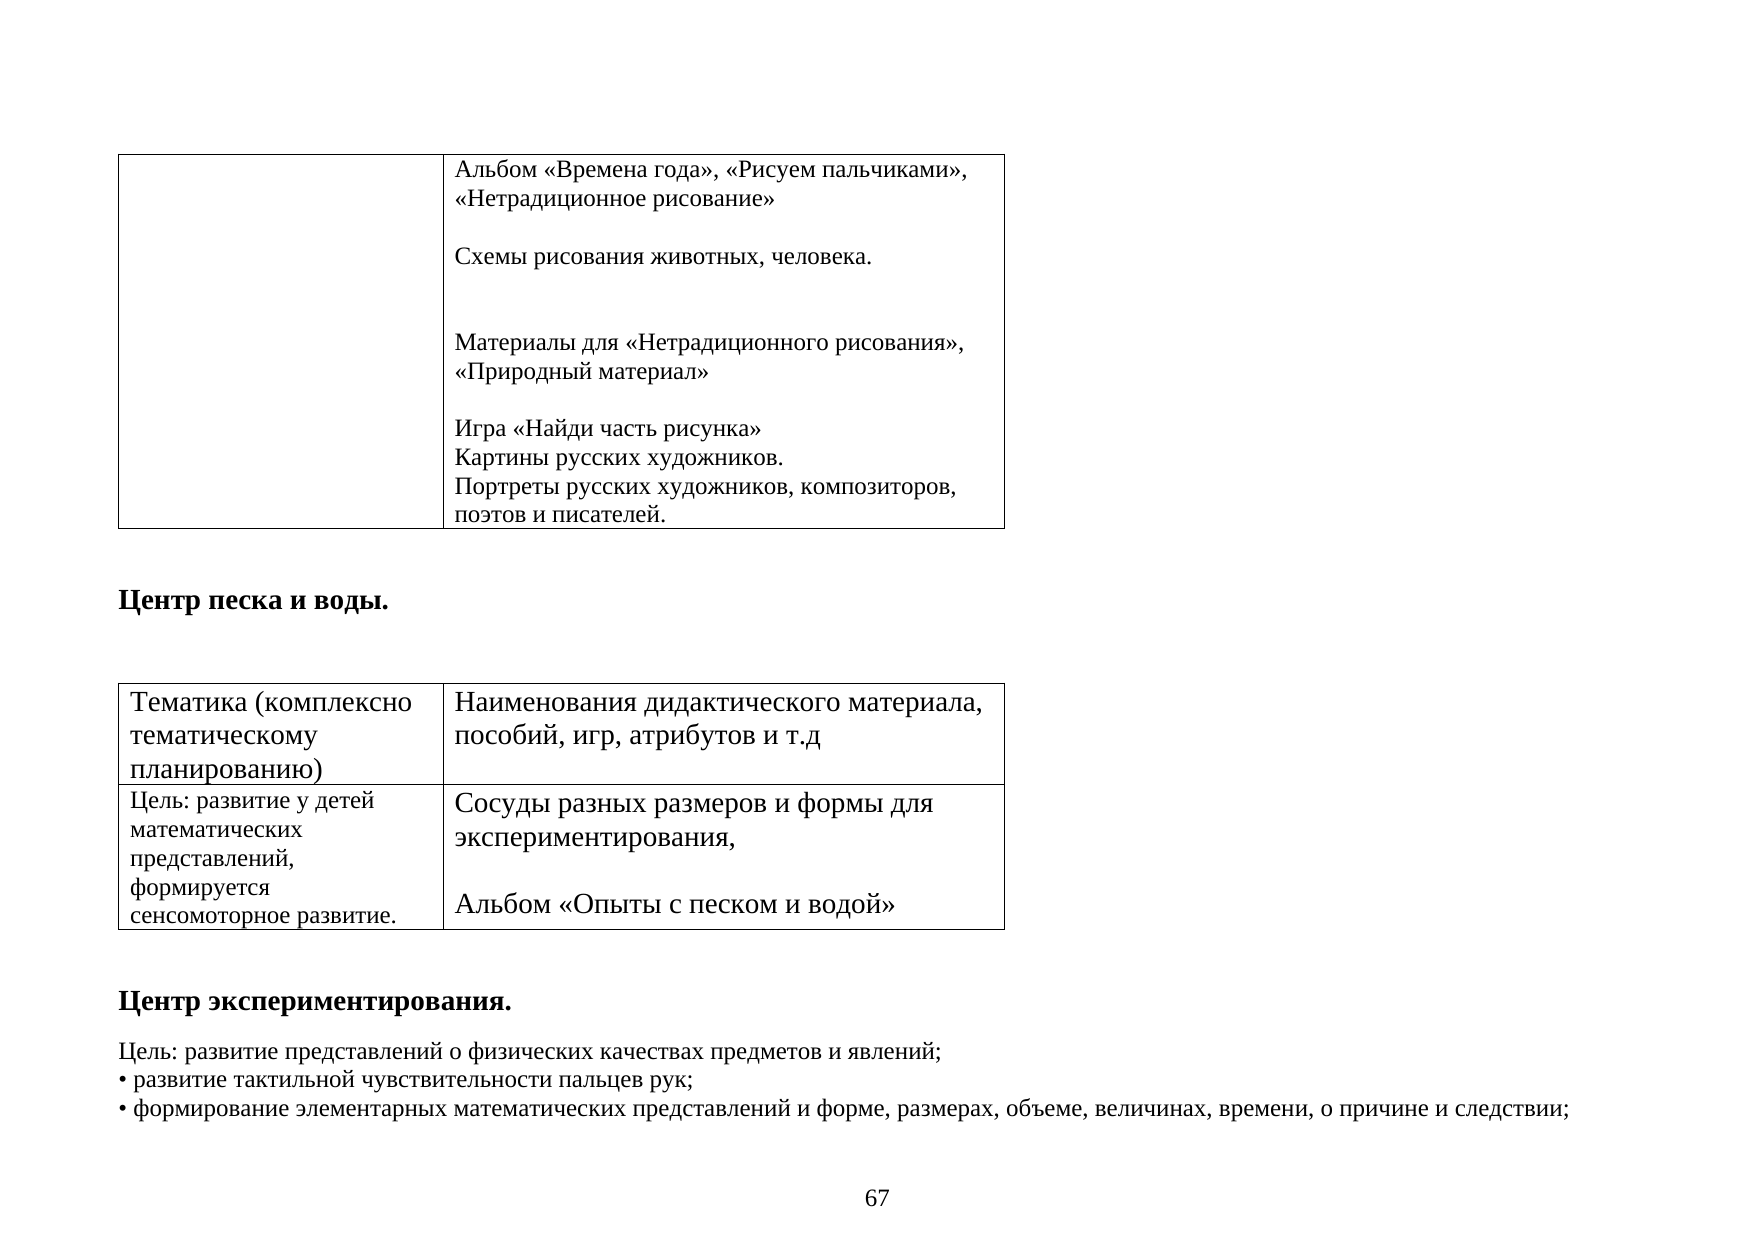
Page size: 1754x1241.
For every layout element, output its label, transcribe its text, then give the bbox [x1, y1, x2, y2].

table_cell Сосуды разных размеров и формы для экспериментирования, Альбом «Опыты с песком и водой» [444, 785, 1004, 929]
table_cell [119, 155, 443, 528]
text • развитие тактильной чувствительности пальцев рук; [118, 1064, 1636, 1093]
text Центр экспериментирования. [118, 983, 1636, 1017]
text Цель: развитие представлений о физических качествах предметов и явлений; [118, 1036, 1636, 1064]
table_cell Цель: развитие у детей математических представлений, формируется сенсомоторное развитие. [119, 785, 443, 929]
table_header Тематика (комплексно тематическому планированию) [119, 684, 443, 784]
text Центр песка и воды. [118, 582, 1636, 616]
table_header Наименования дидактического материала, пособий, игр, атрибутов и т.д [444, 684, 1004, 784]
text • формирование элементарных математических представлений и форме, размерах, объеме, величинах, времени, о причине и следствии; [118, 1093, 1636, 1122]
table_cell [444, 155, 1004, 528]
